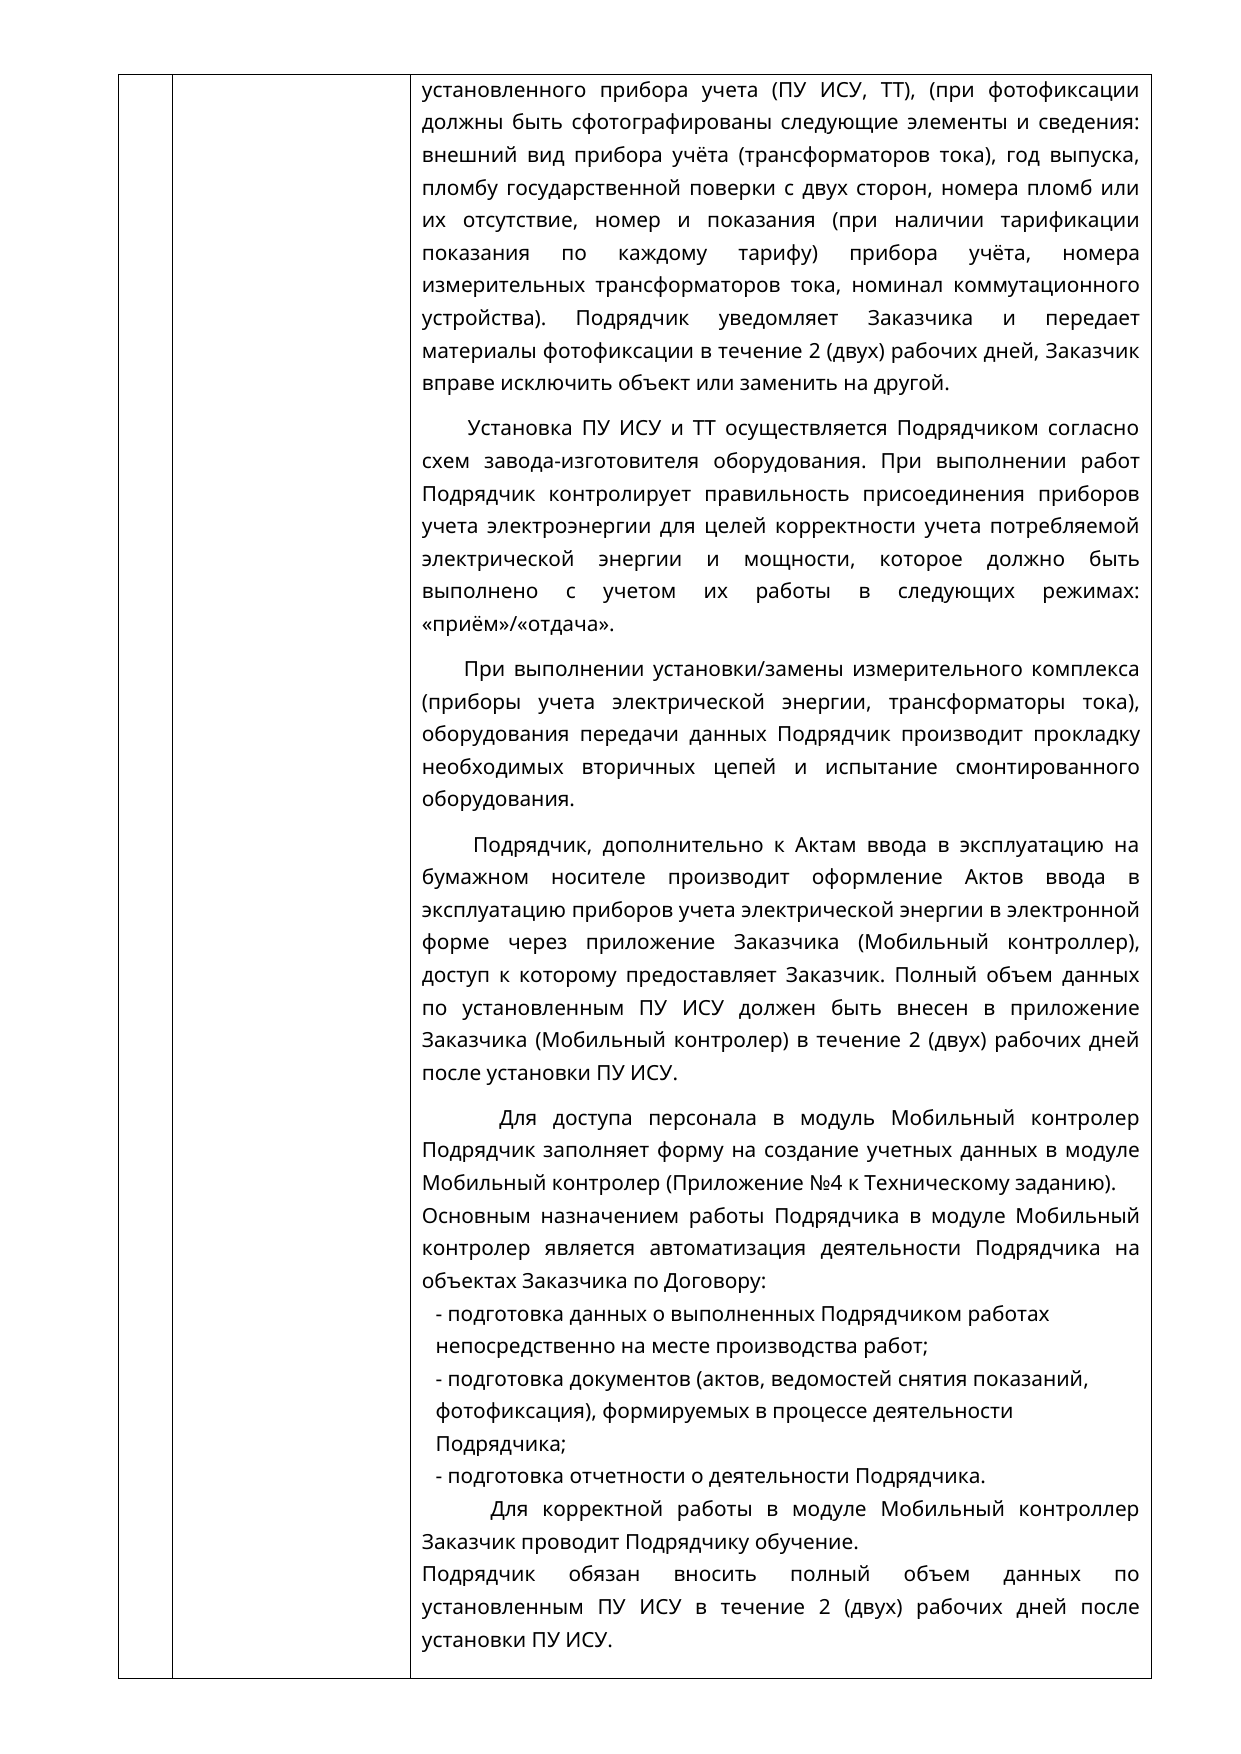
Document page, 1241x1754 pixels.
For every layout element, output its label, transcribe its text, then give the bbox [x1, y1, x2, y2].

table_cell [411, 75, 1151, 1678]
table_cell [173, 75, 410, 1678]
table_cell 5 [119, 75, 172, 1678]
